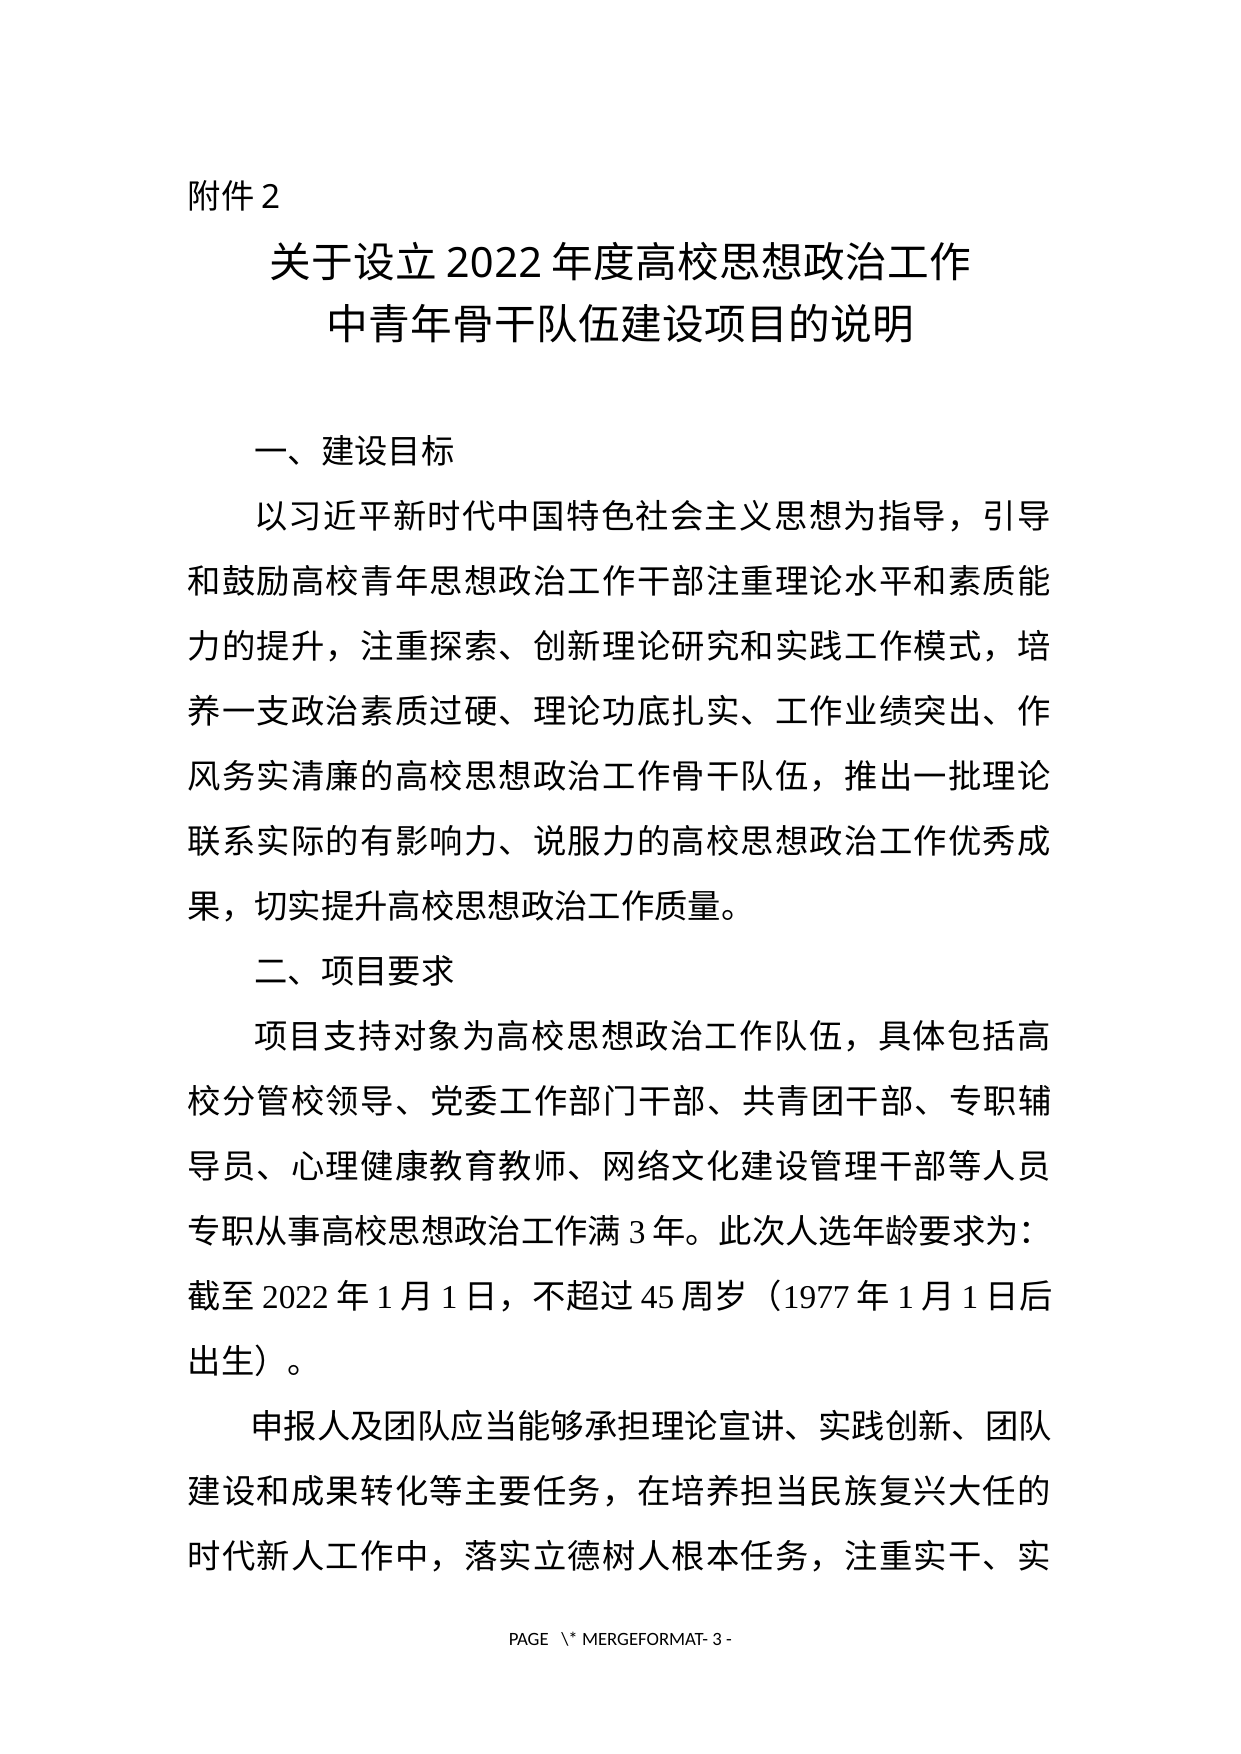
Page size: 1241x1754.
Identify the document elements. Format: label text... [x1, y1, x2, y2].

text 中青年骨干队伍建设项目的说明 [187, 289, 1053, 352]
text 关于设立2022年度高校思想政治工作 [187, 227, 1053, 289]
text 一、建设目标 [187, 417, 1053, 482]
text 附件2 [187, 162, 1053, 227]
text 以习近平新时代中国特色社会主义思想为指导，引导和鼓励高校青年思想政治工作干部注重理论水平和素质能力的提升，注重探索、创新理论研究和实践工作模式，培养一支政治素质过硬、理论功底扎实、工作业绩突出、作风务实清廉的高校思想政治工作骨干队伍，推出一批理论联系实际的有影响力、说服力的高校思想政治工作优秀成果，切实提升高校思想政治工作质量。 [187, 482, 1053, 937]
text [187, 1392, 1053, 1587]
text 项目支持对象为高校思想政治工作队伍，具体包括高校分管校领导、党委工作部门干部、共青团干部、专职辅导员、心理健康教育教师、网络文化建设管理干部等人员，专职从事高校思想政治工作满3年。此次人选年龄要求为：截至2022年1月1日，不超过45周岁（1977年1月1日后出生）。 [187, 1002, 1053, 1392]
text 二、项目要求 [187, 937, 1053, 1002]
